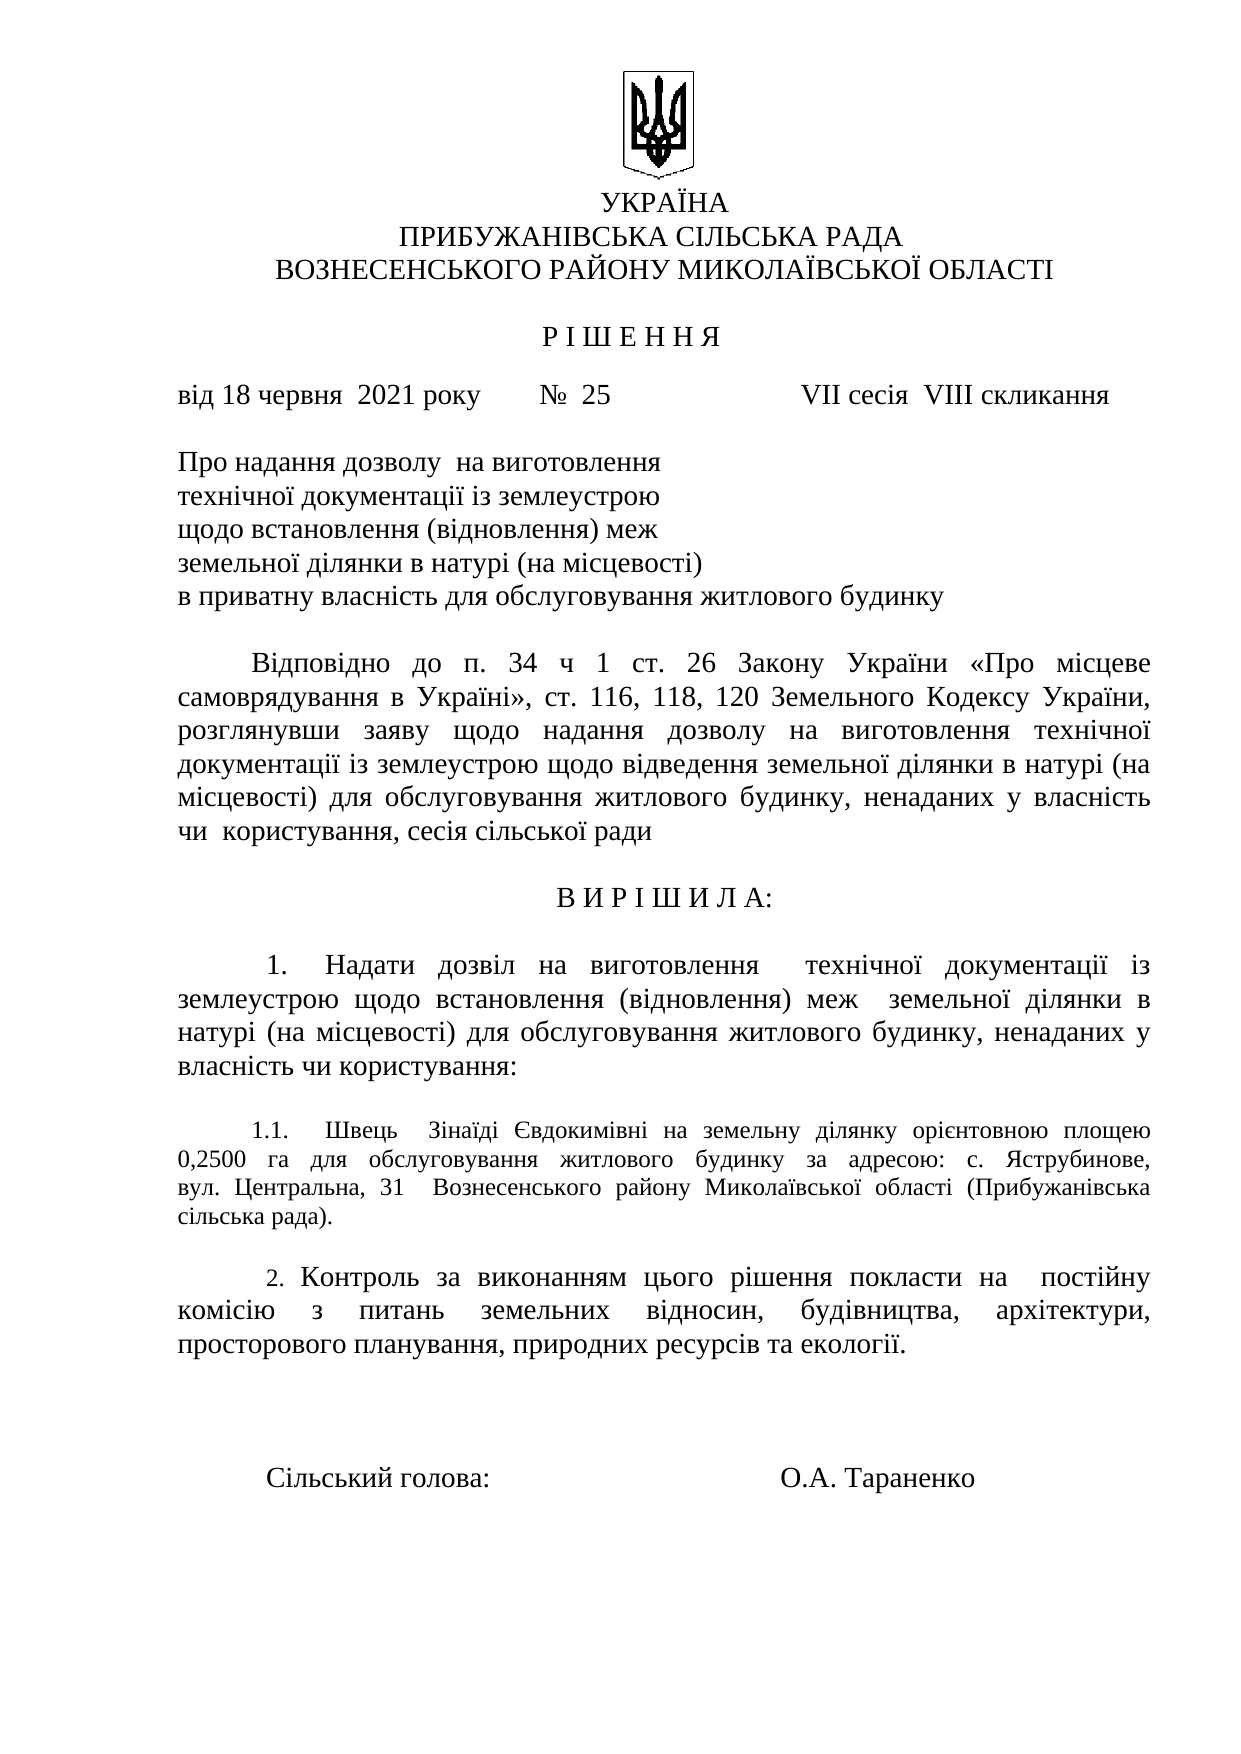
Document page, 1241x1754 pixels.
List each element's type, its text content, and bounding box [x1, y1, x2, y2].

text технічної документації із землеустрою [177, 478, 1152, 511]
text Відповідно до п. 34 ч 1 ст. 26 Закону України «Про місцеве самоврядування в Україні», ст. 116, 118, 120 Земельного Кодексу України, розглянувши заяву щодо надання дозволу на виготовлення технічної документації із землеустрою щодо відведення земельної ділянки в натурі (на місцевості) для обслуговування житлового будинку, ненаданих у власність чи користування, сесія сільської ради [177, 645, 1152, 847]
text ВОЗНЕСЕНСЬКОГО РАЙОНУ МИКОЛАЇВСЬКОЇ ОБЛАСТІ [177, 252, 1152, 286]
text від 18 червня 2021 року № 25 VІІ сесія VІІІ скликання [177, 377, 1152, 411]
text щодо встановлення (відновлення) меж [177, 511, 1152, 545]
list Надати дозвіл на виготовлення технічної документації із землеустрою щодо встановлення (відновлення) меж земельної ділянки в натурі (на місцевості) для обслуговування житлового будинку, ненаданих у власність чи користування: [177, 947, 1152, 1081]
list 2. Контроль за виконанням цього рішення покласти на постійну комісію з питань земельних відносин, будівництва, архітектури, просторового планування, природних ресурсів та екології. [177, 1259, 1152, 1359]
text Сільський голова: О.А. Тараненко [192, 1460, 1152, 1493]
text ПРИБУЖАНІВСЬКА СІЛЬСЬКА РАДА [325, 219, 1152, 252]
text В И Р І Ш И Л А: [177, 880, 1152, 914]
text Р І Ш Е Н Н Я [177, 319, 1152, 353]
picture [620, 69, 695, 182]
list Швець Зінаїді Євдокимівні на земельну ділянку орієнтовною площею 0,2500 га для обслуговування житлового будинку за адресою: с. Яструбинове, вул. Центральна, 31 Вознесенського району Миколаївської області (Прибужанівська сільська рада). [177, 1115, 1152, 1230]
text Про надання дозволу на виготовлення [177, 444, 1152, 478]
text УКРАЇНА [177, 185, 1152, 219]
text земельної ділянки в натурі (на місцевості) [177, 545, 1152, 578]
text в приватну власність для обслуговування житлового будинку [177, 578, 1152, 612]
